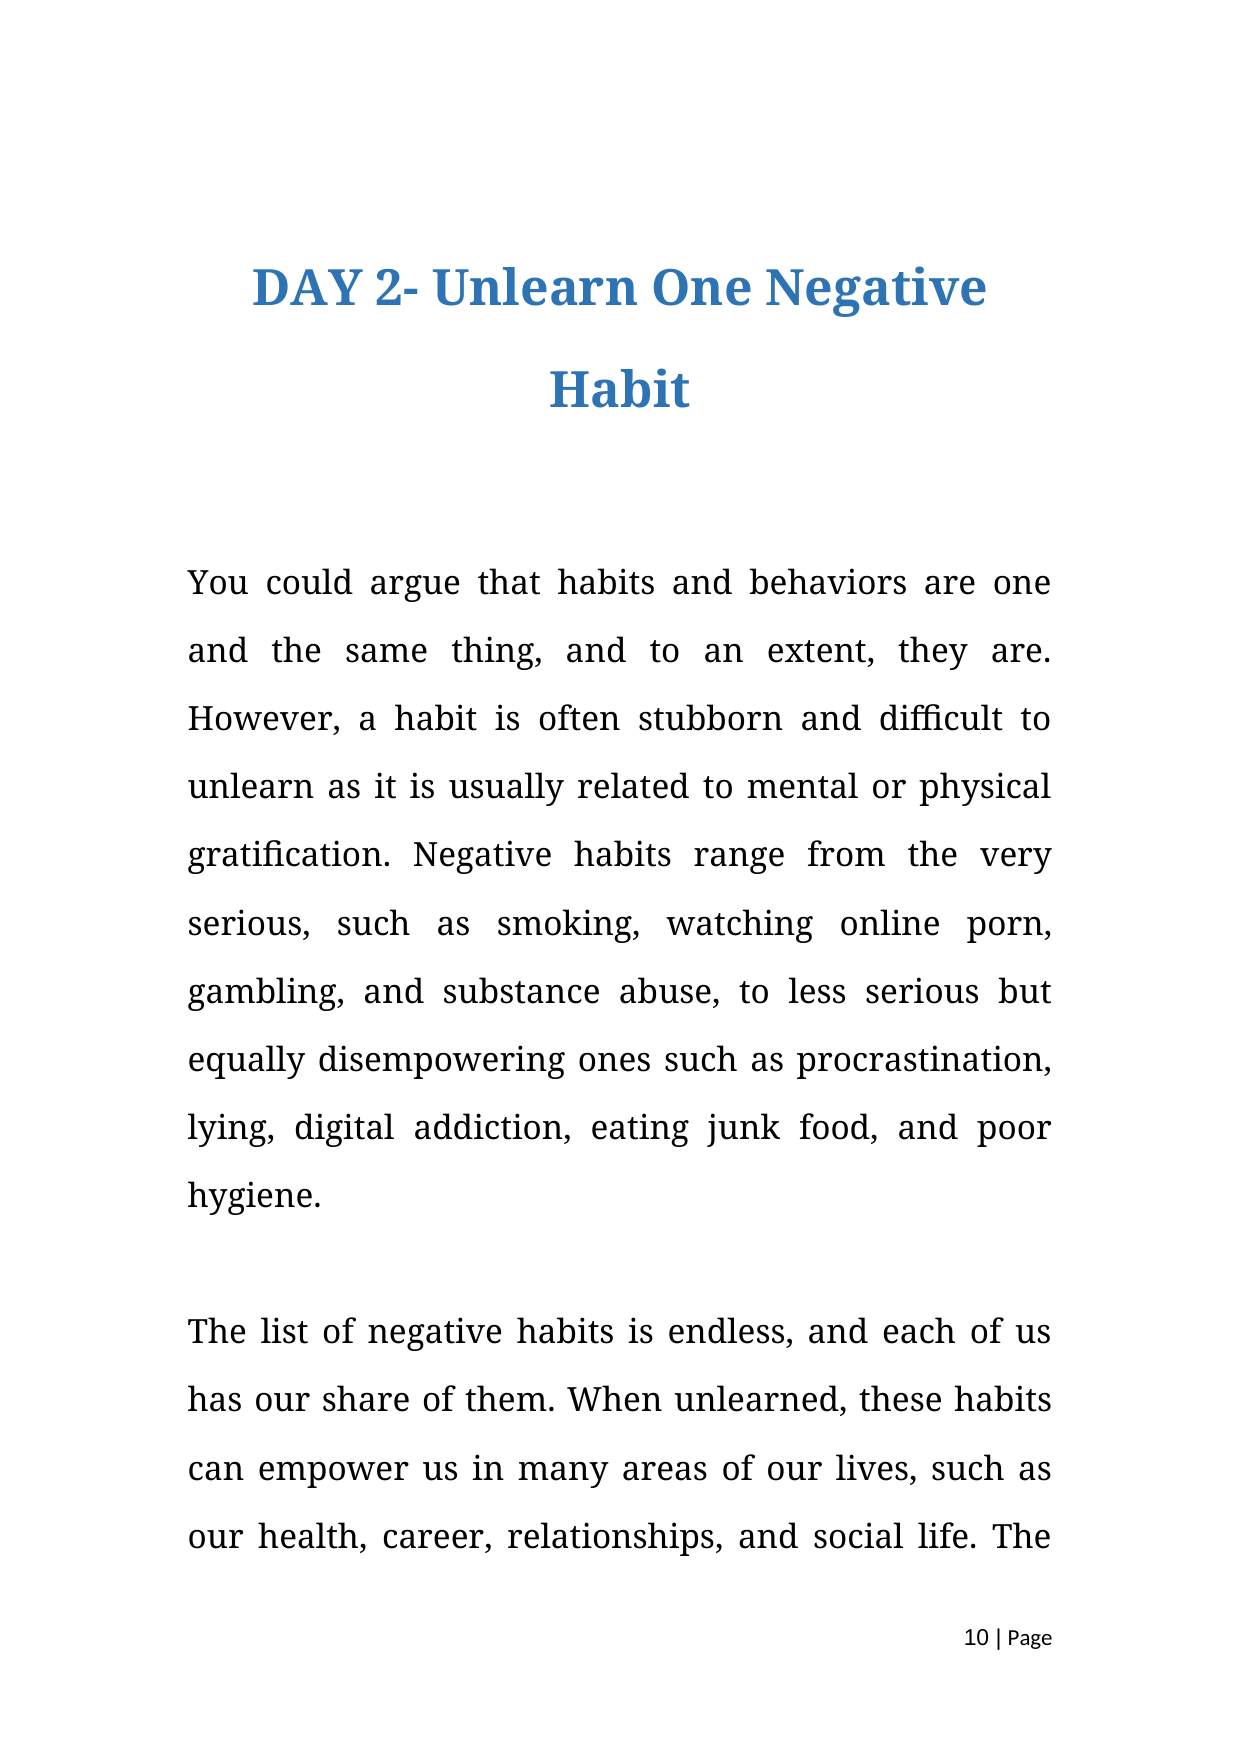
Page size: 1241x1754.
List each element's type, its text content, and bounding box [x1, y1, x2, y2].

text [187, 1308, 1053, 1558]
text You could argue that habits and behaviors are one and the same thing, and to an extent, they are. However, a habit is often stubborn and difficult to unlearn as it is usually related to mental or physical gratification. Negative habits range from the very serious, such as smoking, watching online porn, gambling, and substance abuse, to less serious but equally disempowering ones such as procrastination, lying, digital addiction, eating junk food, and poor hygiene. [187, 559, 1053, 1217]
text DAY 2- Unlearn One Negative Habit [187, 252, 1053, 422]
